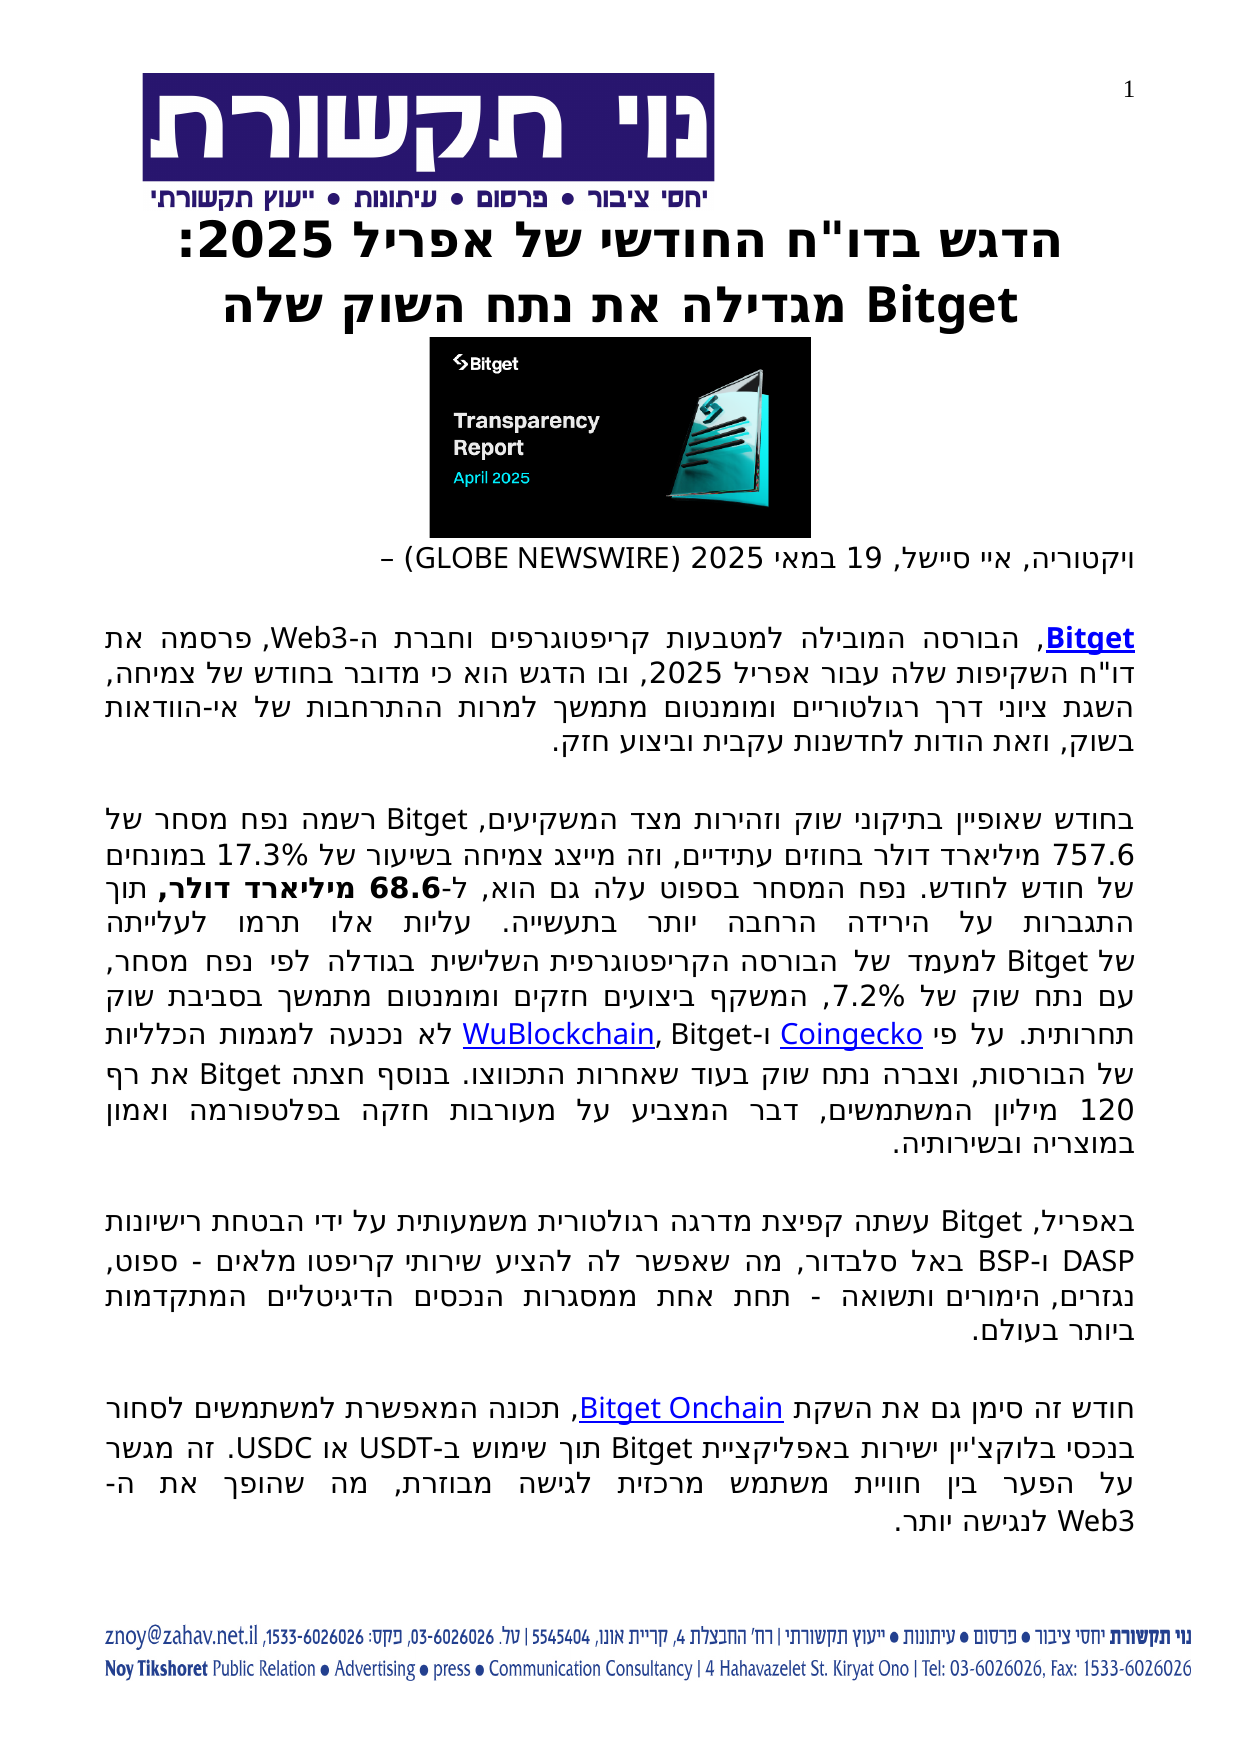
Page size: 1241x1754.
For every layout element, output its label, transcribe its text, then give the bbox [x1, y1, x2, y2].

text הדגש בדו"ח החודשי של אפריל 2025: Bitget מגדילה את נתח השוק שלה [105, 211, 1135, 337]
text בחודש שאופיין בתיקוני שוק וזהירות מצד המשקיעים, Bitget רשמה נפח מסחר של 757.6 מיליארד דולר בחוזים עתידיים, וזה מייצג צמיחה בשיעור של 17.3% במונחים של חודש לחודש. נפח המסחר בספוט עלה גם הוא, ל-68.6 מיליארד דולר, תוך התגברות על הירידה הרחבה יותר בתעשייה. עליות אלו תרמו לעלייתה של Bitget למעמד של הבורסה הקריפטוגרפית השלישית בגודלה לפי נפח מסחר, עם נתח שוק של 7.2%, המשקף ביצועים חזקים ומומנטום מתמשך בסביבת שוק תחרותית. על פי Coingecko ו-WuBlockchain, Bitget לא נכנעה למגמות הכלליות של הבורסות, וצברה נתח שוק בעוד שאחרות התכווצו. בנוסף חצתה Bitget את רף 120 מיליון המשתמשים, דבר המצביע על מעורבות חזקה בפלטפורמה ואמון במוצריה ובשירותיה. [105, 798, 1135, 1161]
text ויקטוריה, איי סיישל, 19 במאי 2025 (GLOBE NEWSWIRE) – [105, 538, 1135, 577]
picture [105, 1624, 1191, 1681]
picture [142, 73, 715, 211]
text באפריל, Bitget עשתה קפיצת מדרגה רגולטורית משמעותית על ידי הבטחת רישיונות DASP ו-BSP באל סלבדור, מה שאפשר לה להציע שירותי קריפטו מלאים - ספוט, נגזרים, הימורים ותשואה - תחת אחת ממסגרות הנכסים הדיגיטליים המתקדמות ביותר בעולם. [105, 1200, 1135, 1348]
picture [429, 337, 811, 538]
text Bitget, הבורסה המובילה למטבעות קריפטוגרפים וחברת ה-Web3, פרסמה את דו"ח השקיפות שלה עבור אפריל 2025, ובו הדגש הוא כי מדובר בחודש של צמיחה, השגת ציוני דרך רגולטוריים ומומנטום מתמשך למרות ההתרחבות של אי-הוודאות בשוק, וזאת הודות לחדשנות עקבית וביצוע חזק. [105, 617, 1135, 758]
text חודש זה סימן גם את השקת Bitget Onchain, תכונה המאפשרת למשתמשים לסחור בנכסי בלוקצ'יין ישירות באפליקציית Bitget תוך שימוש ב-USDT או USDC. זה מגשר על הפער בין חוויית משתמש מרכזית לגישה מבוזרת, מה שהופך את ה-Web3 לנגישה יותר. [105, 1387, 1135, 1540]
